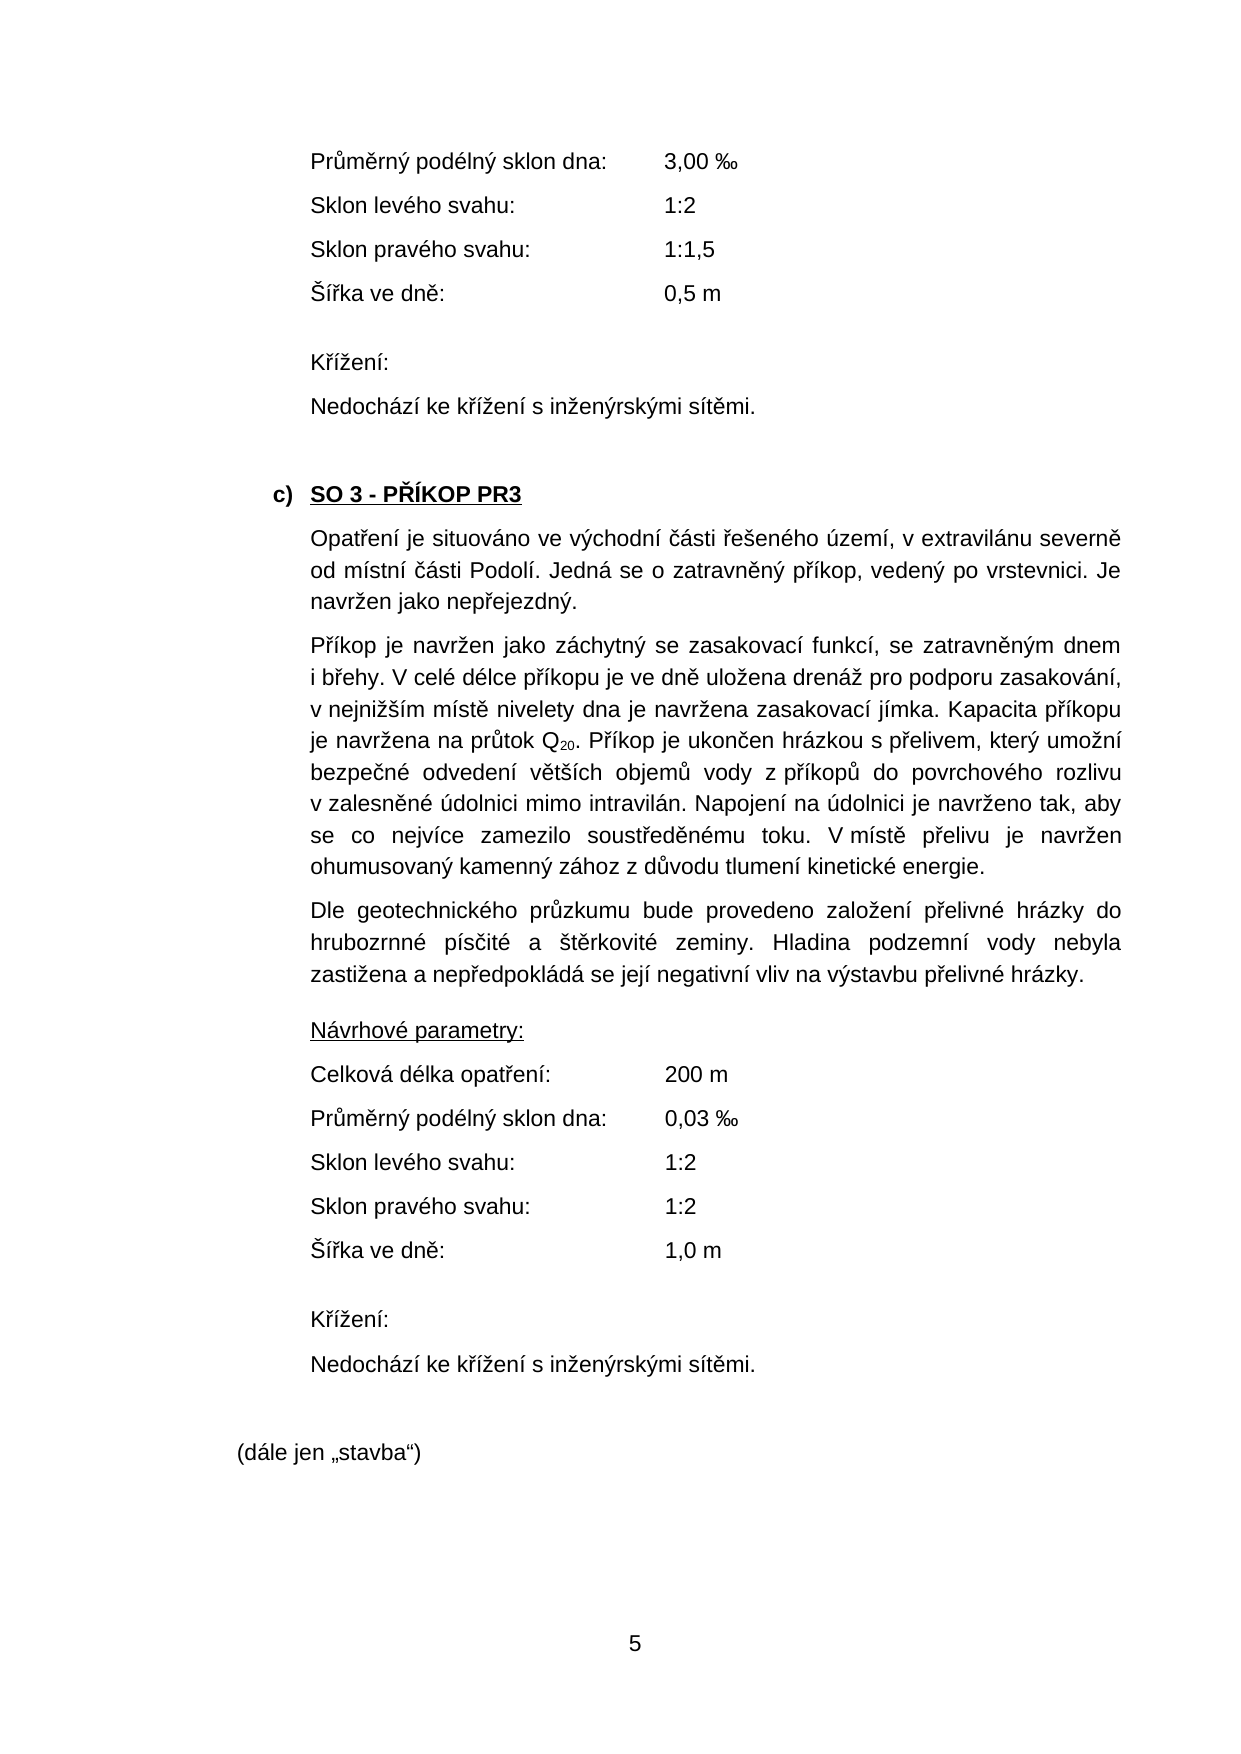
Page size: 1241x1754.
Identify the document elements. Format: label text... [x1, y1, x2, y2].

text Sklon pravého svahu: 1:2 [310, 1193, 1122, 1220]
text Návrhové parametry: [310, 1017, 1122, 1043]
text Šířka ve dně: 1,0 m [310, 1237, 1122, 1264]
text Průměrný podélný sklon dna: 3,00 ‰ [310, 148, 1122, 174]
text Dle geotechnického průzkumu bude provedeno založení přelivné hrázky do hrubozrnné písčité a štěrkovité zeminy. Hladina podzemní vody nebyla zastižena a nepředpokládá se její negativní vliv na výstavbu přelivné hrázky. [310, 897, 1122, 987]
text Příkop je navržen jako záchytný se zasakovací funkcí, se zatravněným dnem i břehy. V celé délce příkopu je ve dně uložena drenáž pro podporu zasakování, v nejnižším místě nivelety dna je navržena zasakovací jímka. Kapacita příkopu je navržena na průtok Q20. Příkop je ukončen hrázkou s přelivem, který umožní bezpečné odvedení větších objemů vody z příkopů do povrchového rozlivu v zalesněné údolnici mimo intravilán. Napojení na údolnici je navrženo tak, aby se co nejvíce zamezilo soustředěnému toku. V místě přelivu je navržen ohumusovaný kamenný zához z důvodu tlumení kinetické energie. [310, 632, 1122, 880]
text Celková délka opatření: 200 m [310, 1061, 1122, 1087]
list SO 3 - PŘÍKOP PR3 [273, 481, 1122, 507]
text Nedochází ke křížení s inženýrskými sítěmi. [310, 1351, 1122, 1377]
text Šířka ve dně: 0,5 m [310, 280, 1122, 306]
text (dále jen „stavba“) [148, 1439, 1122, 1465]
text Sklon pravého svahu: 1:1,5 [310, 236, 1122, 262]
text Nedochází ke křížení s inženýrskými sítěmi. [310, 393, 1122, 419]
text Křížení: [310, 349, 1122, 375]
text Opatření je situováno ve východní části řešeného území, v extravilánu severně od místní části Podolí. Jedná se o zatravněný příkop, vedený po vrstevnici. Je navržen jako nepřejezdný. [310, 525, 1122, 615]
text Křížení: [310, 1306, 1122, 1333]
text Průměrný podélný sklon dna: 0,03 ‰ [310, 1105, 1122, 1132]
text Sklon levého svahu: 1:2 [310, 192, 1122, 218]
text Sklon levého svahu: 1:2 [310, 1149, 1122, 1176]
